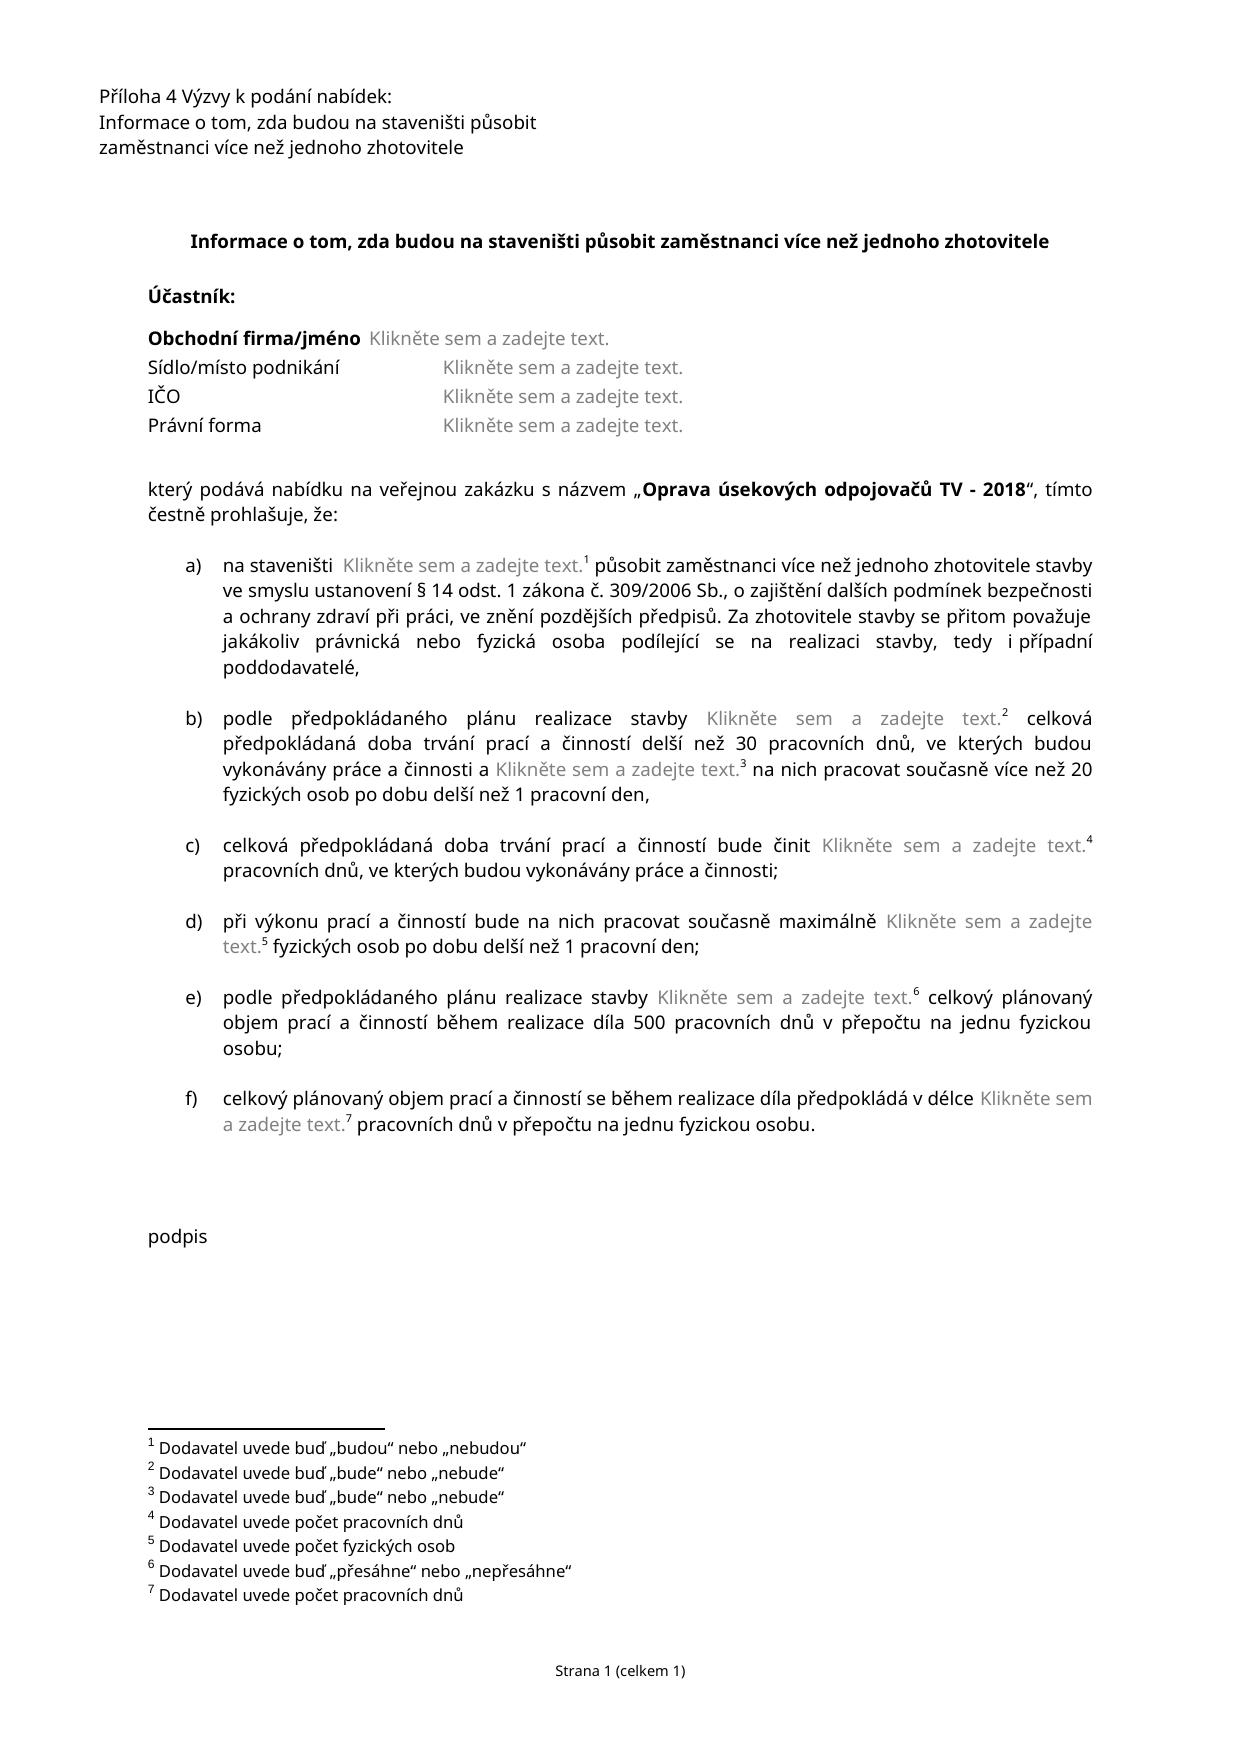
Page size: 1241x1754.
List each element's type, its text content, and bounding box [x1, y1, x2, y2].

list podle předpokládaného plánu realizace stavby celková předpokládaná doba trvání prací a činností delší než 30 pracovních dnů, ve kterých budou vykonávány práce a činnosti a na nich pracovat současně více než 20 fyzických osob po dobu delší než 1 pracovní den, [185, 705, 1093, 807]
list na staveništi působit zaměstnanci více než jednoho zhotovitele stavby ve smyslu ustanovení § 14 odst. 1 zákona č. 309/2006 Sb., o zajištění dalších podmínek bezpečnosti a ochrany zdraví při práci, ve znění pozdějších předpisů. Za zhotovitele stavby se přitom považuje jakákoliv právnická nebo fyzická osoba podílející se na realizaci stavby, tedy i případní poddodavatelé, [185, 552, 1093, 680]
list podle předpokládaného plánu realizace stavby celkový plánovaný objem prací a činností během realizace díla 500 pracovních dnů v přepočtu na jednu fyzickou osobu; [185, 984, 1093, 1061]
text Sídlo/místo podnikání [148, 351, 1093, 380]
list celková předpokládaná doba trvání prací a činností bude činit pracovních dnů, ve kterých budou vykonávány práce a činnosti; [185, 832, 1093, 883]
list celkový plánovaný objem prací a činností se během realizace díla předpokládá v délce pracovních dnů v přepočtu na jednu fyzickou osobu. [185, 1086, 1093, 1137]
list při výkonu prací a činností bude na nich pracovat současně maximálně fyzických osob po dobu delší než 1 pracovní den; [185, 908, 1093, 959]
text Právní forma [148, 409, 1093, 438]
title Informace o tom, zda budou na staveništi působit zaměstnanci více než jednoho zhotovitele [148, 228, 1093, 254]
text Účastník: [148, 279, 1093, 310]
text Obchodní firma/jméno [148, 322, 1093, 351]
text který podává nabídku na veřejnou zakázku s názvem „Oprava úsekových odpojovačů TV - 2018“, tímto čestně prohlašuje, že: [148, 476, 1093, 527]
text IČO [148, 380, 1093, 409]
text podpis [148, 1220, 1092, 1249]
